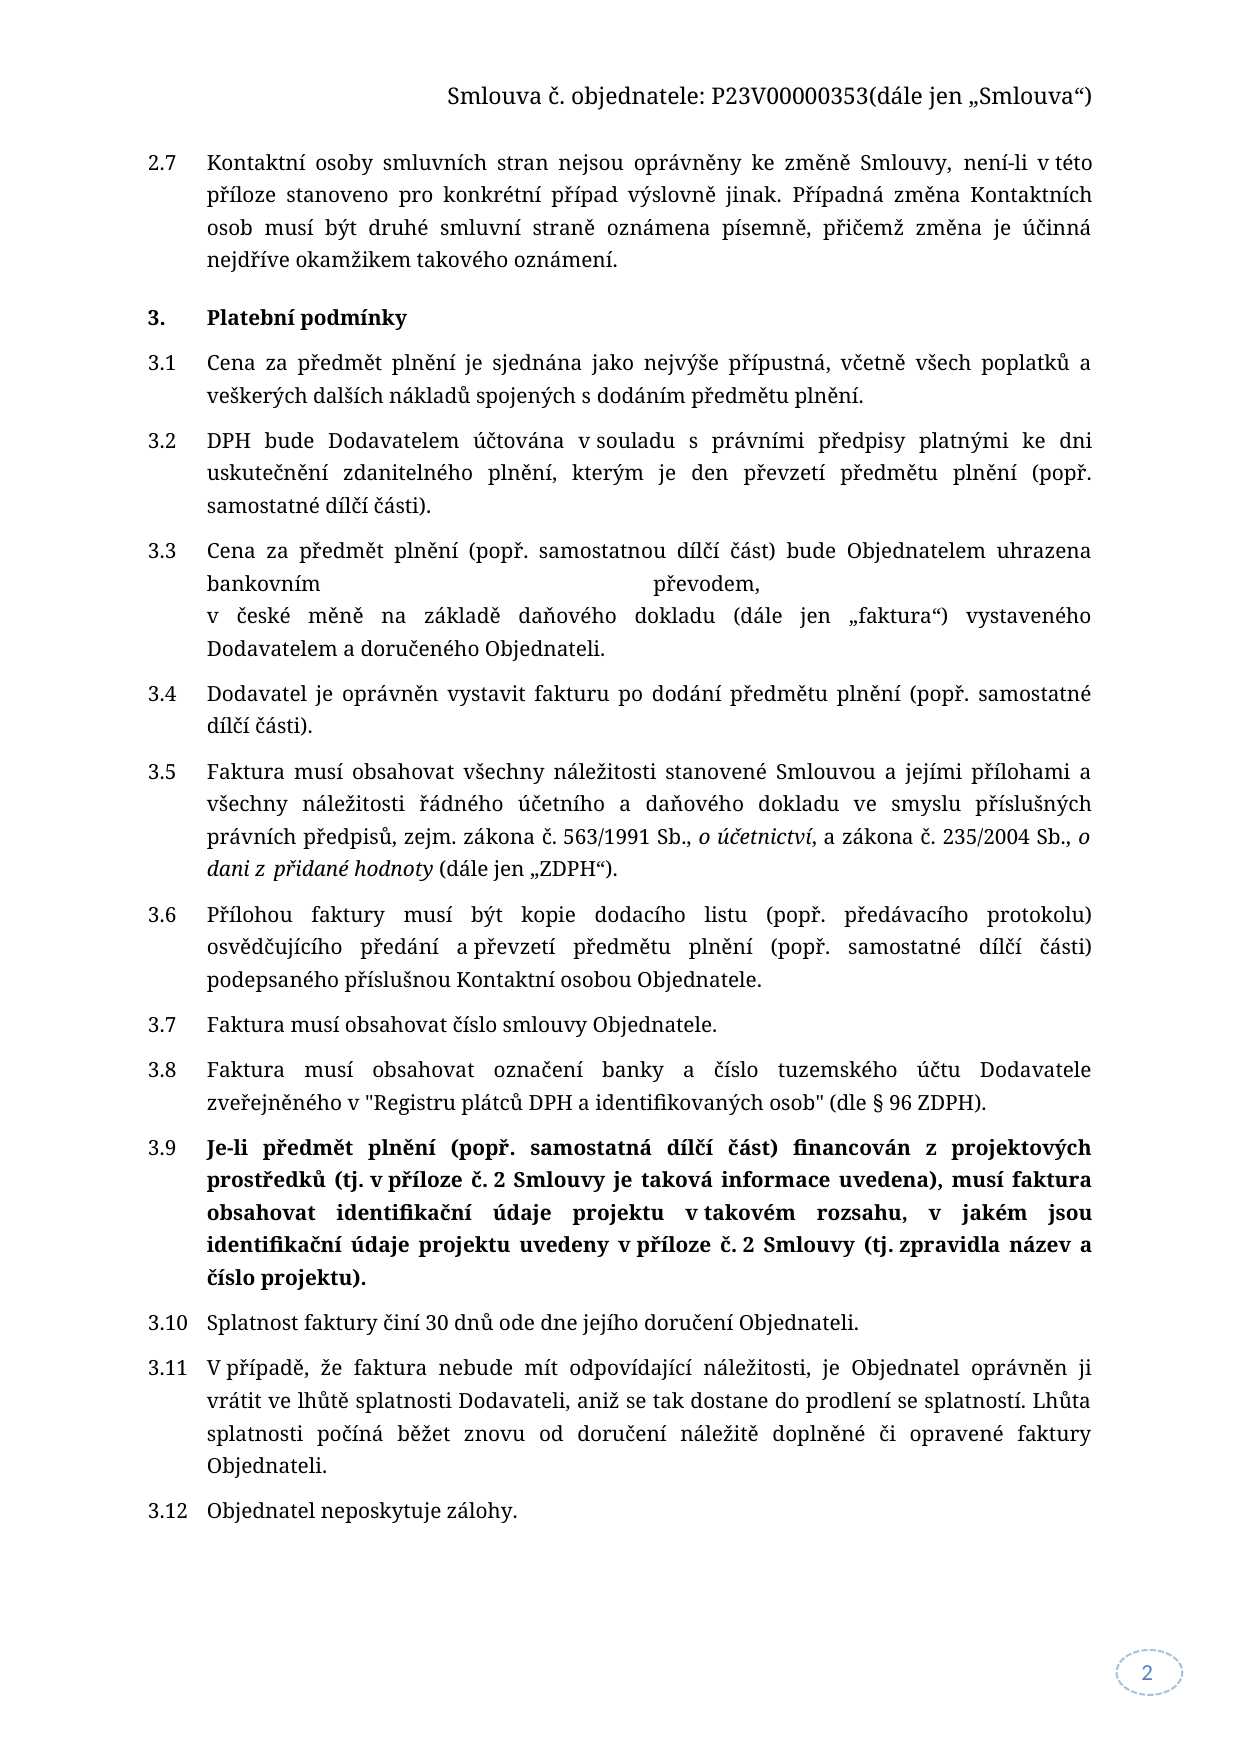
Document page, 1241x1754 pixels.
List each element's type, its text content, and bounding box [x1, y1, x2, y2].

list Je-li předmět plnění (popř. samostatná dílčí část) financován z projektových prostředků (tj. v příloze č. 2 Smlouvy je taková informace uvedena), musí faktura obsahovat identifikační údaje projektu v takovém rozsahu, v jakém jsou identifikační údaje projektu uvedeny v příloze č. 2 Smlouvy (tj. zpravidla název a číslo projektu). [148, 1133, 1093, 1292]
list Splatnost faktury činí 30 dnů ode dne jejího doručení Objednateli. [148, 1308, 1093, 1337]
list Faktura musí obsahovat označení banky a číslo tuzemského účtu Dodavatele zveřejněného v "Registru plátců DPH a identifikovaných osob" (dle § 96 ZDPH). [148, 1055, 1093, 1116]
list Přílohou faktury musí být kopie dodacího listu (popř. předávacího protokolu) osvědčujícího předání a převzetí předmětu plnění (popř. samostatné dílčí části) podepsaného příslušnou Kontaktní osobou Objednatele. [148, 900, 1093, 993]
list Faktura musí obsahovat číslo smlouvy Objednatele. [148, 1010, 1093, 1038]
list Cena za předmět plnění (popř. samostatnou dílčí část) bude Objednatelem uhrazena bankovním převodem, v české měně na základě daňového dokladu (dále jen „faktura“) vystaveného Dodavatelem a doručeného Objednateli. [148, 536, 1093, 662]
list Platební podmínky [148, 303, 1093, 331]
list V případě, že faktura nebude mít odpovídající náležitosti, je Objednatel oprávněn ji vrátit ve lhůtě splatnosti Dodavateli, aniž se tak dostane do prodlení se splatností. Lhůta splatnosti počíná běžet znovu od doručení náležitě doplněné či opravené faktury Objednateli. [148, 1353, 1093, 1480]
list Objednatel neposkytuje zálohy. [148, 1496, 1093, 1525]
list Dodavatel je oprávněn vystavit fakturu po dodání předmětu plnění (popř. samostatné dílčí části). [148, 679, 1093, 740]
list DPH bude Dodavatelem účtována v souladu s právními předpisy platnými ke dni uskutečnění zdanitelného plnění, kterým je den převzetí předmětu plnění (popř. samostatné dílčí části). [148, 426, 1093, 519]
list Faktura musí obsahovat všechny náležitosti stanovené Smlouvou a jejími přílohami a všechny náležitosti řádného účetního a daňového dokladu ve smyslu příslušných právních předpisů, zejm. zákona č. 563/1991 Sb., o účetnictví, a zákona č. 235/2004 Sb., o dani z přidané hodnoty (dále jen „ZDPH“). [148, 757, 1093, 883]
list Cena za předmět plnění je sjednána jako nejvýše přípustná, včetně všech poplatků a veškerých dalších nákladů spojených s dodáním předmětu plnění. [148, 348, 1093, 409]
list Kontaktní osoby smluvních stran nejsou oprávněny ke změně Smlouvy, není-li v této příloze stanoveno pro konkrétní případ výslovně jinak. Případná změna Kontaktních osob musí být druhé smluvní straně oznámena písemně, přičemž změna je účinná nejdříve okamžikem takového oznámení. [148, 148, 1093, 274]
